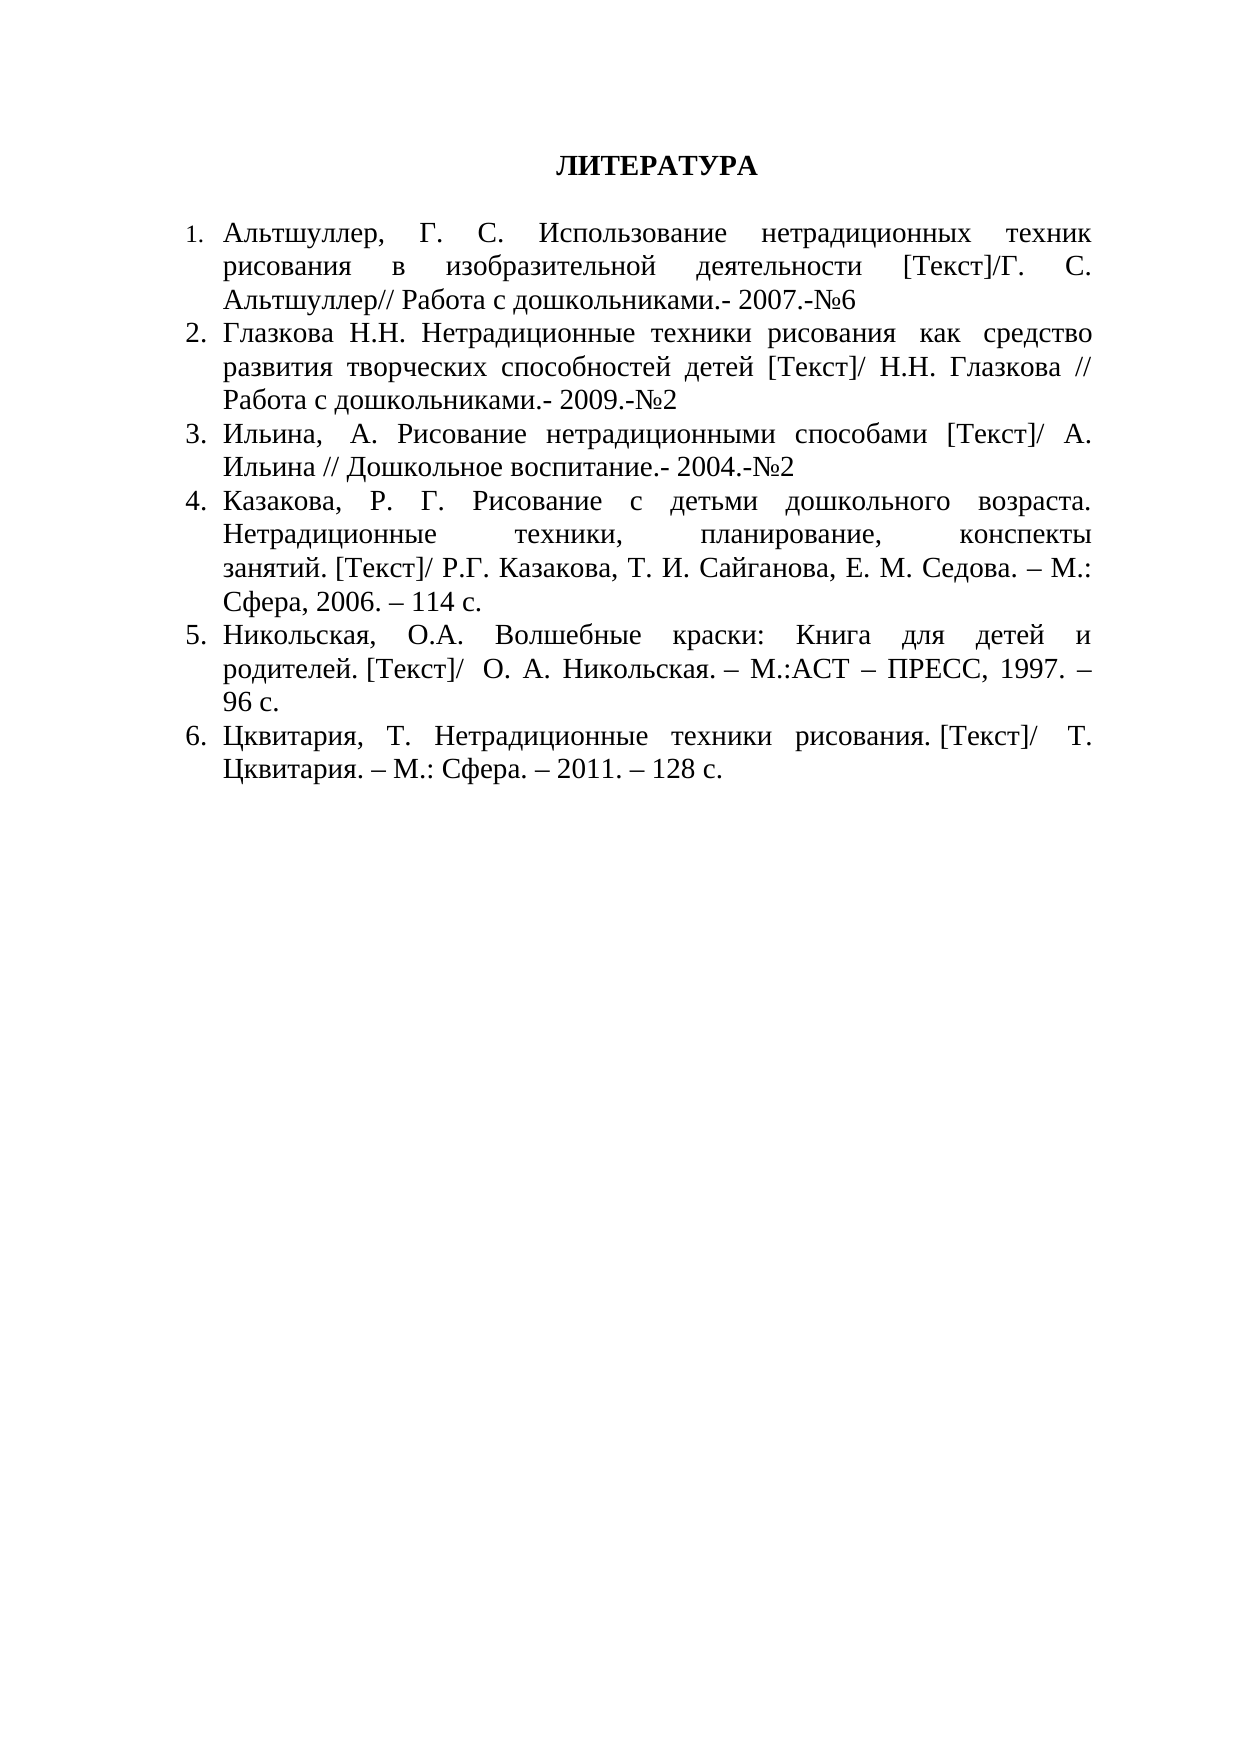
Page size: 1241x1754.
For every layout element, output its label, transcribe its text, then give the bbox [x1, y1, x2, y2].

list Казакова, Р. Г. Рисование с детьми дошкольного возраста. Нетрадиционные техники, планирование, конспекты занятий. [Текст]/ Р.Г. Казакова, Т. И. Сайганова, Е. М. Седова. – М.: Сфера, 2006. – 114 с. [185, 483, 1092, 617]
list Ильина, А. Рисование нетрадиционными способами [Текст]/ А. Ильина // Дошкольное воспитание.- 2004.-№2 [185, 416, 1092, 483]
list Цквитария, Т. Нетрадиционные техники рисования. [Текст]/ Т. Цквитария. – М.: Сфера. – 2011. – 128 с. [185, 718, 1092, 785]
list Альтшуллер, Г. С. Использование нетрадиционных техник рисования в изобразительной деятельности [Текст]/Г. С. Альтшуллер// Работа с дошкольниками.- 2007.-№6 [185, 215, 1092, 315]
list Никольская, О.А. Волшебные краски: Книга для детей и родителей. [Текст]/ О. А. Никольская. – М.:АСТ – ПРЕСС, 1997. – 96 с. [185, 617, 1092, 718]
text ЛИТЕРАТУРА [148, 148, 1092, 181]
list Глазкова Н.Н. Нетрадиционные техники рисования как средство развития творческих способностей детей [Текст]/ Н.Н. Глазкова // Работа с дошкольниками.- 2009.-№2 [185, 315, 1092, 416]
